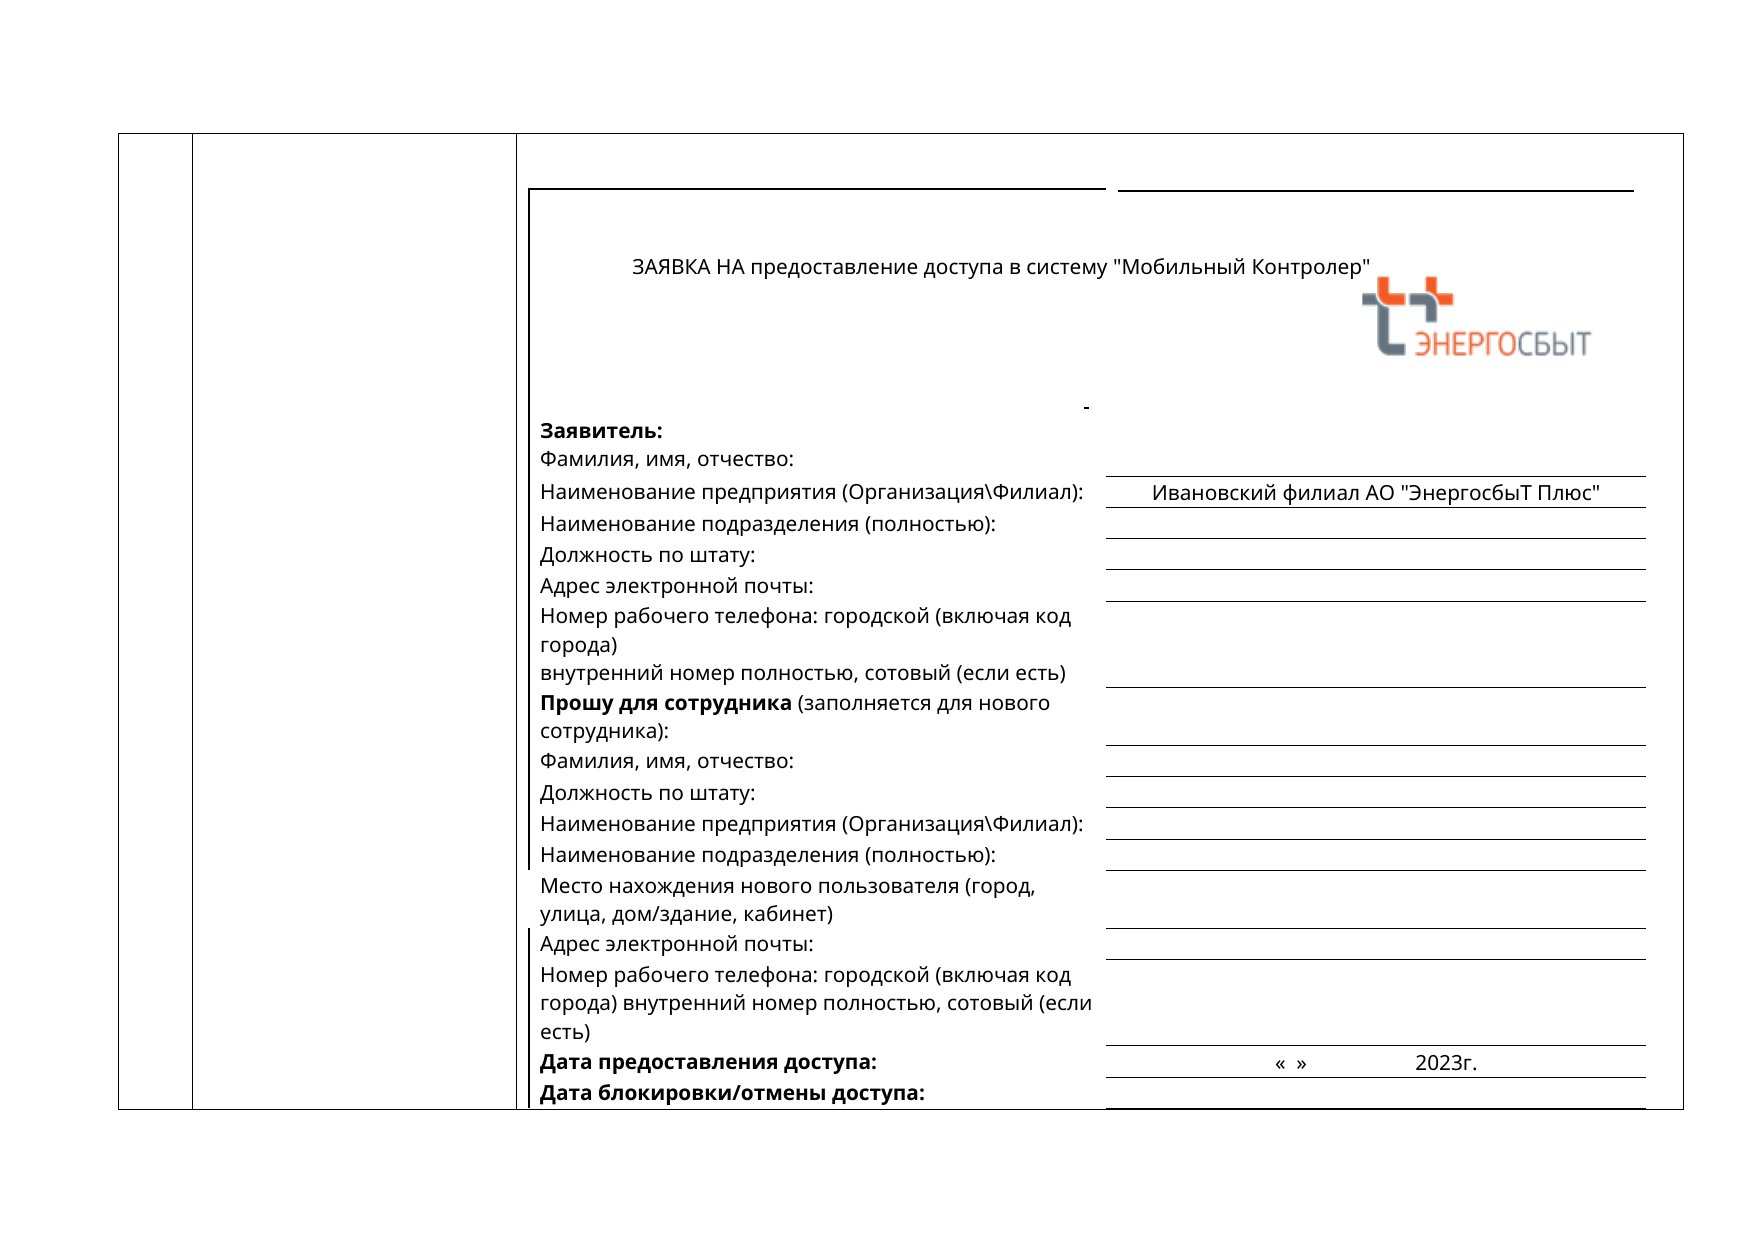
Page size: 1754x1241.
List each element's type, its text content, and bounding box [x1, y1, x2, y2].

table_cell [517, 134, 1683, 1109]
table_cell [193, 134, 516, 1109]
picture [1362, 252, 1613, 382]
table_cell 7 [119, 134, 192, 1109]
